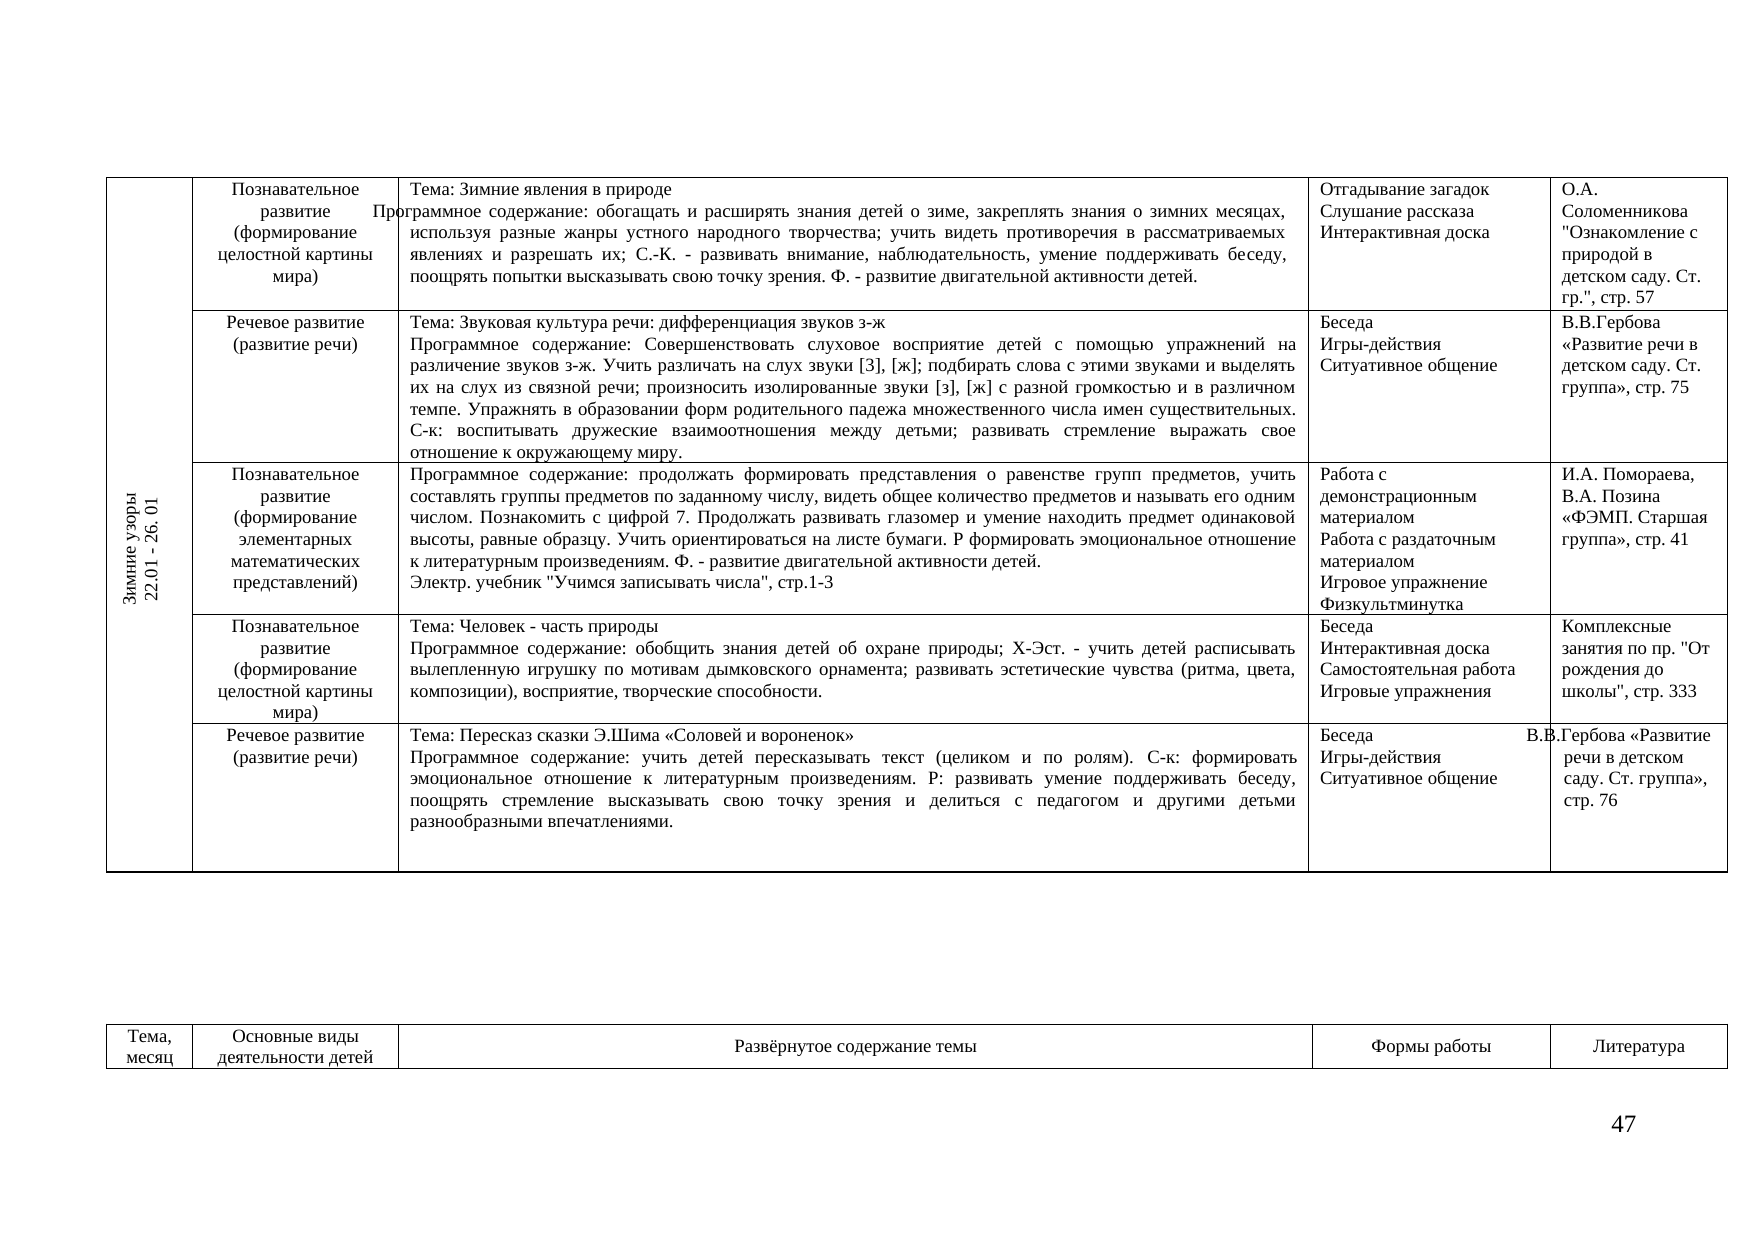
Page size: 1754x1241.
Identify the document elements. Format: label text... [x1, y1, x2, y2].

table_cell Беседа Игры-действия Ситуативное общение [1309, 311, 1550, 462]
table_header Формы работы [1313, 1025, 1550, 1068]
table_cell Тема: Звуковая культура речи: дифференциация звуков з-ж Программное содержание: Совершенствовать слуховое восприятие детей с помощью упражнений на различение звуков з-ж. Учить различать на слух звуки [3], [ж]; подбирать слова с этими звуками и выделять их на слух из связной речи; произносить изолированные звуки [з], [ж] с разной громкостью и в различном темпе. Упражнять в образовании форм родительного падежа множественного числа имен существительных. С-к: воспитывать дружеские взаимоотношения между детьми; развивать стремление выражать свое отношение к окружающему миру. [399, 311, 1308, 462]
table_cell Познавательное развитие (формирование целостной картины мира) [193, 615, 398, 723]
table_cell Познавательное развитие (формирование элементарных математических представлений) [193, 463, 398, 614]
table_cell Комплексные занятия по пр. "От рождения до школы", стр. 333 [1551, 615, 1727, 723]
table_cell Познавательное развитие (формирование целостной картины мира) [193, 178, 398, 310]
table_cell Тема: Зимние явления в природе Программное содержание: обогащать и расширять знания детей о зиме, закреплять знания о зимних месяцах, используя разные жанры устного народного творчества; учить видеть противоречия в рассматриваемых явлениях и разрешать их; С.-К. - развивать внимание, наблюдательность, умение поддерживать беседу, поощрять попытки высказывать свою точку зрения. Ф. - развитие двигательной активности детей. [399, 178, 1308, 310]
table_cell Программное содержание: продолжать формировать представления о равенстве групп предметов, учить составлять группы предметов по заданному числу, видеть общее количество предметов и называть его одним числом. Познакомить с цифрой 7. Продолжать развивать глазомер и умение находить предмет одинаковой высоты, равные образцу. Учить ориентироваться на листе бумаги. Р формировать эмоциональное отношение к литературным произведениям. Ф. - развитие двигательной активности детей. Электр. учебник "Учимся записывать числа", стр.1-3 [399, 463, 1308, 614]
table_cell Беседа Игры-действия Ситуативное общение [1309, 724, 1550, 871]
table_cell Отгадывание загадок Слушание рассказа Интерактивная доска [1309, 178, 1550, 310]
table_cell Работа с демонстрационным материалом Работа с раздаточным материалом Игровое упражнение Физкультминутка [1309, 463, 1550, 614]
table_cell Тема: Пересказ сказки Э.Шима «Соловей и вороненок» Программное содержание: учить детей пересказывать текст (целиком и по ролям). С-к: формировать эмоциональное отношение к литературным произведениям. Р: развивать умение поддерживать беседу, поощрять стремление высказывать свою точку зрения и делиться с педагогом и другими детьми разнообразными впечатлениями. [399, 724, 1308, 871]
table_header Основные виды деятельности детей [193, 1025, 398, 1068]
table_cell О.А. Соломенникова "Ознакомление с природой в детском саду. Ст. гр.", стр. 57 [1551, 178, 1727, 310]
table_cell Тема: Человек - часть природы Программное содержание: обобщить знания детей об охране природы; Х-Эст. - учить детей расписывать вылепленную игрушку по мотивам дымковского орнамента; развивать эстетические чувства (ритма, цвета, композиции), восприятие, творческие способности. [399, 615, 1308, 723]
table_cell Речевое развитие (развитие речи) [193, 724, 398, 871]
table_header Тема, месяц [107, 1025, 192, 1068]
table_cell Беседа Интерактивная доска Самостоятельная работа Игровые упражнения [1309, 615, 1550, 723]
table_header Литература [1551, 1025, 1727, 1068]
table_cell Речевое развитие (развитие речи) [193, 311, 398, 462]
table_cell В.В.Гербова «Развитие речи в детском саду. Ст. группа», стр. 75 [1551, 311, 1727, 462]
table_cell И.А. Помораева, В.А. Позина «ФЭМП. Старшая группа», стр. 41 [1551, 463, 1727, 614]
table_cell Зимние узоры 22.01 - 26. 01 [107, 178, 192, 871]
table_header Развёрнутое содержание темы [399, 1025, 1312, 1068]
table_cell В.В.Гербова «Развитие речи в детском саду. Ст. группа», стр. 76 [1551, 724, 1727, 871]
